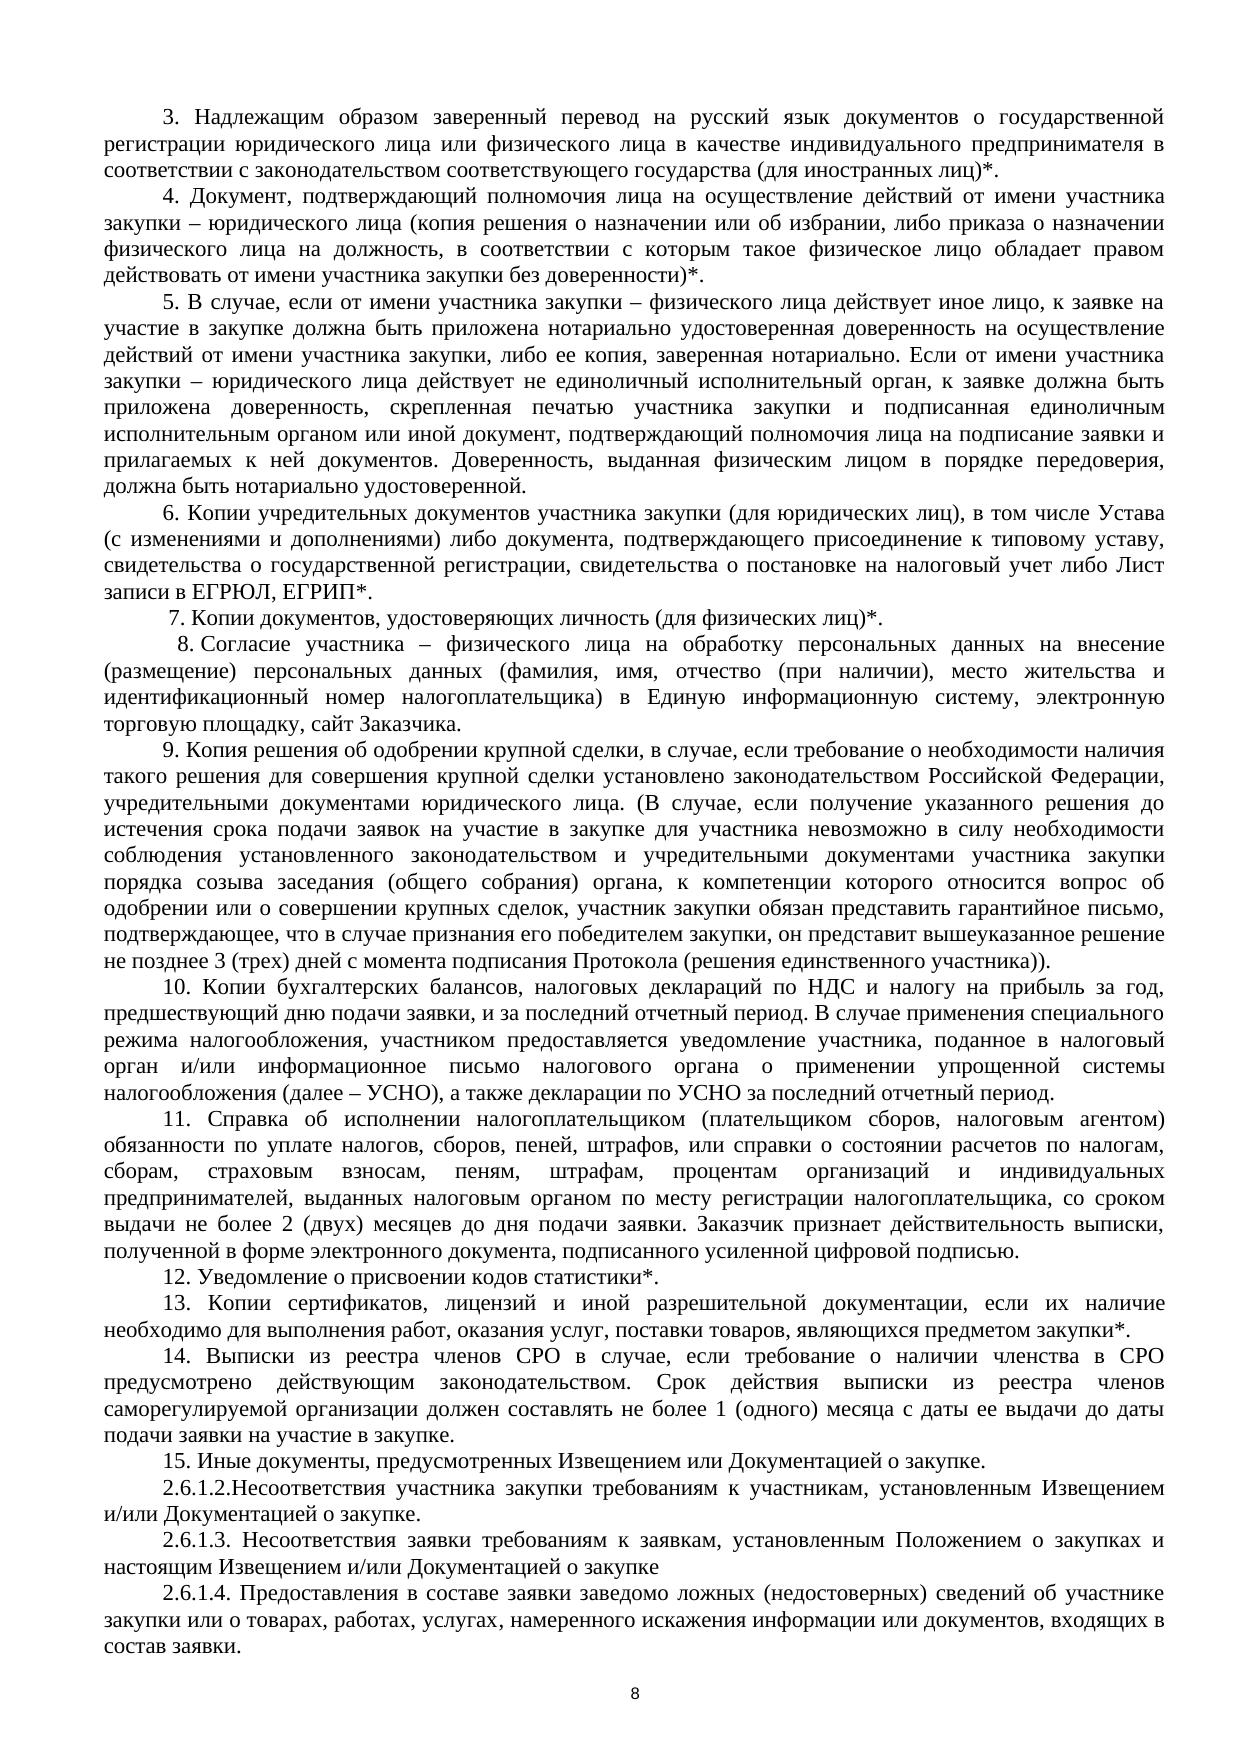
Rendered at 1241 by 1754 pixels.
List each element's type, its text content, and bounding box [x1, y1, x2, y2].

text 4. Документ, подтверждающий полномочия лица на осуществление действий от имени участника закупки – юридического лица (копия решения о назначении или об избрании, либо приказа о назначении физического лица на должность, в соответствии с которым такое физическое лицо обладает правом действовать от имени участника закупки без доверенности)*. [103, 182, 1167, 288]
text 6. Копии учредительных документов участника закупки (для юридических лиц), в том числе Устава (с изменениями и дополнениями) либо документа, подтверждающего присоединение к типовому уставу, свидетельства о государственной регистрации, свидетельства о постановке на налоговый учет либо Лист записи в ЕГРЮЛ, ЕГРИП*. [103, 499, 1167, 604]
text 10. Копии бухгалтерских балансов, налоговых деклараций по НДС и налогу на прибыль за год, предшествующий дню подачи заявки, и за последний отчетный период. В случае применения специального режима налогообложения, участником предоставляется уведомление участника, поданное в налоговый орган и/или информационное письмо налогового органа о применении упрощенной системы налогообложения (далее – УСНО), а также декларации по УСНО за последний отчетный период. [103, 973, 1167, 1105]
text 9. Копия решения об одобрении крупной сделки, в случае, если требование о необходимости наличия такого решения для совершения крупной сделки установлено законодательством Российской Федерации, учредительными документами юридического лица. (В случае, если получение указанного решения до истечения срока подачи заявок на участие в закупке для участника невозможно в силу необходимости соблюдения установленного законодательством и учредительными документами участника закупки порядка созыва заседания (общего собрания) органа, к компетенции которого относится вопрос об одобрении или о совершении крупных сделок, участник закупки обязан представить гарантийное письмо, подтверждающее, что в случае признания его победителем закупки, он представит вышеуказанное решение не позднее 3 (трех) дней с момента подписания Протокола (решения единственного участника)). [103, 736, 1167, 973]
text 11. Справка об исполнении налогоплательщиком (плательщиком сборов, налоговым агентом) обязанности по уплате налогов, сборов, пеней, штрафов, или справки о состоянии расчетов по налогам, сборам, страховым взносам, пеням, штрафам, процентам организаций и индивидуальных предпринимателей, выданных налоговым органом по месту регистрации налогоплательщика, со сроком выдачи не более 2 (двух) месяцев до дня подачи заявки. Заказчик признает действительность выписки, полученной в форме электронного документа, подписанного усиленной цифровой подписью. [103, 1105, 1167, 1263]
text 8. Согласие участника – физического лица на обработку персональных данных на внесение (размещение) персональных данных (фамилия, имя, отчество (при наличии), место жительства и идентификационный номер налогоплательщика) в Единую информационную систему, электронную торговую площадку, сайт Заказчика. [103, 631, 1167, 736]
text 12. Уведомление о присвоении кодов статистики*. [103, 1263, 1167, 1289]
text 2.6.1.3. Несоответствия заявки требованиям к заявкам, установленным Положением о закупках и настоящим Извещением и/или Документацией о закупке [103, 1527, 1167, 1579]
text 14. Выписки из реестра членов СРО в случае, если требование о наличии членства в СРО предусмотрено действующим законодательством. Срок действия выписки из реестра членов саморегулируемой организации должен составлять не более 1 (одного) месяца с даты ее выдачи до даты подачи заявки на участие в закупке. [103, 1342, 1167, 1447]
text 2.6.1.2.Несоответствия участника закупки требованиям к участникам, установленным Извещением и/или Документацией о закупке. [103, 1474, 1167, 1527]
text 3. Надлежащим образом заверенный перевод на русский язык документов о государственной регистрации юридического лица или физического лица в качестве индивидуального предпринимателя в соответствии с законодательством соответствующего государства (для иностранных лиц)*. [103, 103, 1167, 182]
text 13. Копии сертификатов, лицензий и иной разрешительной документации, если их наличие необходимо для выполнения работ, оказания услуг, поставки товаров, являющихся предметом закупки*. [103, 1289, 1167, 1342]
text 2.6.1.4. Предоставления в составе заявки заведомо ложных (недостоверных) сведений об участнике закупки или о товарах, работах, услугах, намеренного искажения информации или документов, входящих в состав заявки. [103, 1579, 1167, 1658]
text 7. Копии документов, удостоверяющих личность (для физических лиц)*. [103, 604, 1167, 631]
text 15. Иные документы, предусмотренных Извещением или Документацией о закупке. [103, 1447, 1167, 1474]
text 5. В случае, если от имени участника закупки – физического лица действует иное лицо, к заявке на участие в закупке должна быть приложена нотариально удостоверенная доверенность на осуществление действий от имени участника закупки, либо ее копия, заверенная нотариально. Если от имени участника закупки – юридического лица действует не единоличный исполнительный орган, к заявке должна быть приложена доверенность, скрепленная печатью участника закупки и подписанная единоличным исполнительным органом или иной документ, подтверждающий полномочия лица на подписание заявки и прилагаемых к ней документов. Доверенность, выданная физическим лицом в порядке передоверия, должна быть нотариально удостоверенной. [103, 288, 1167, 499]
